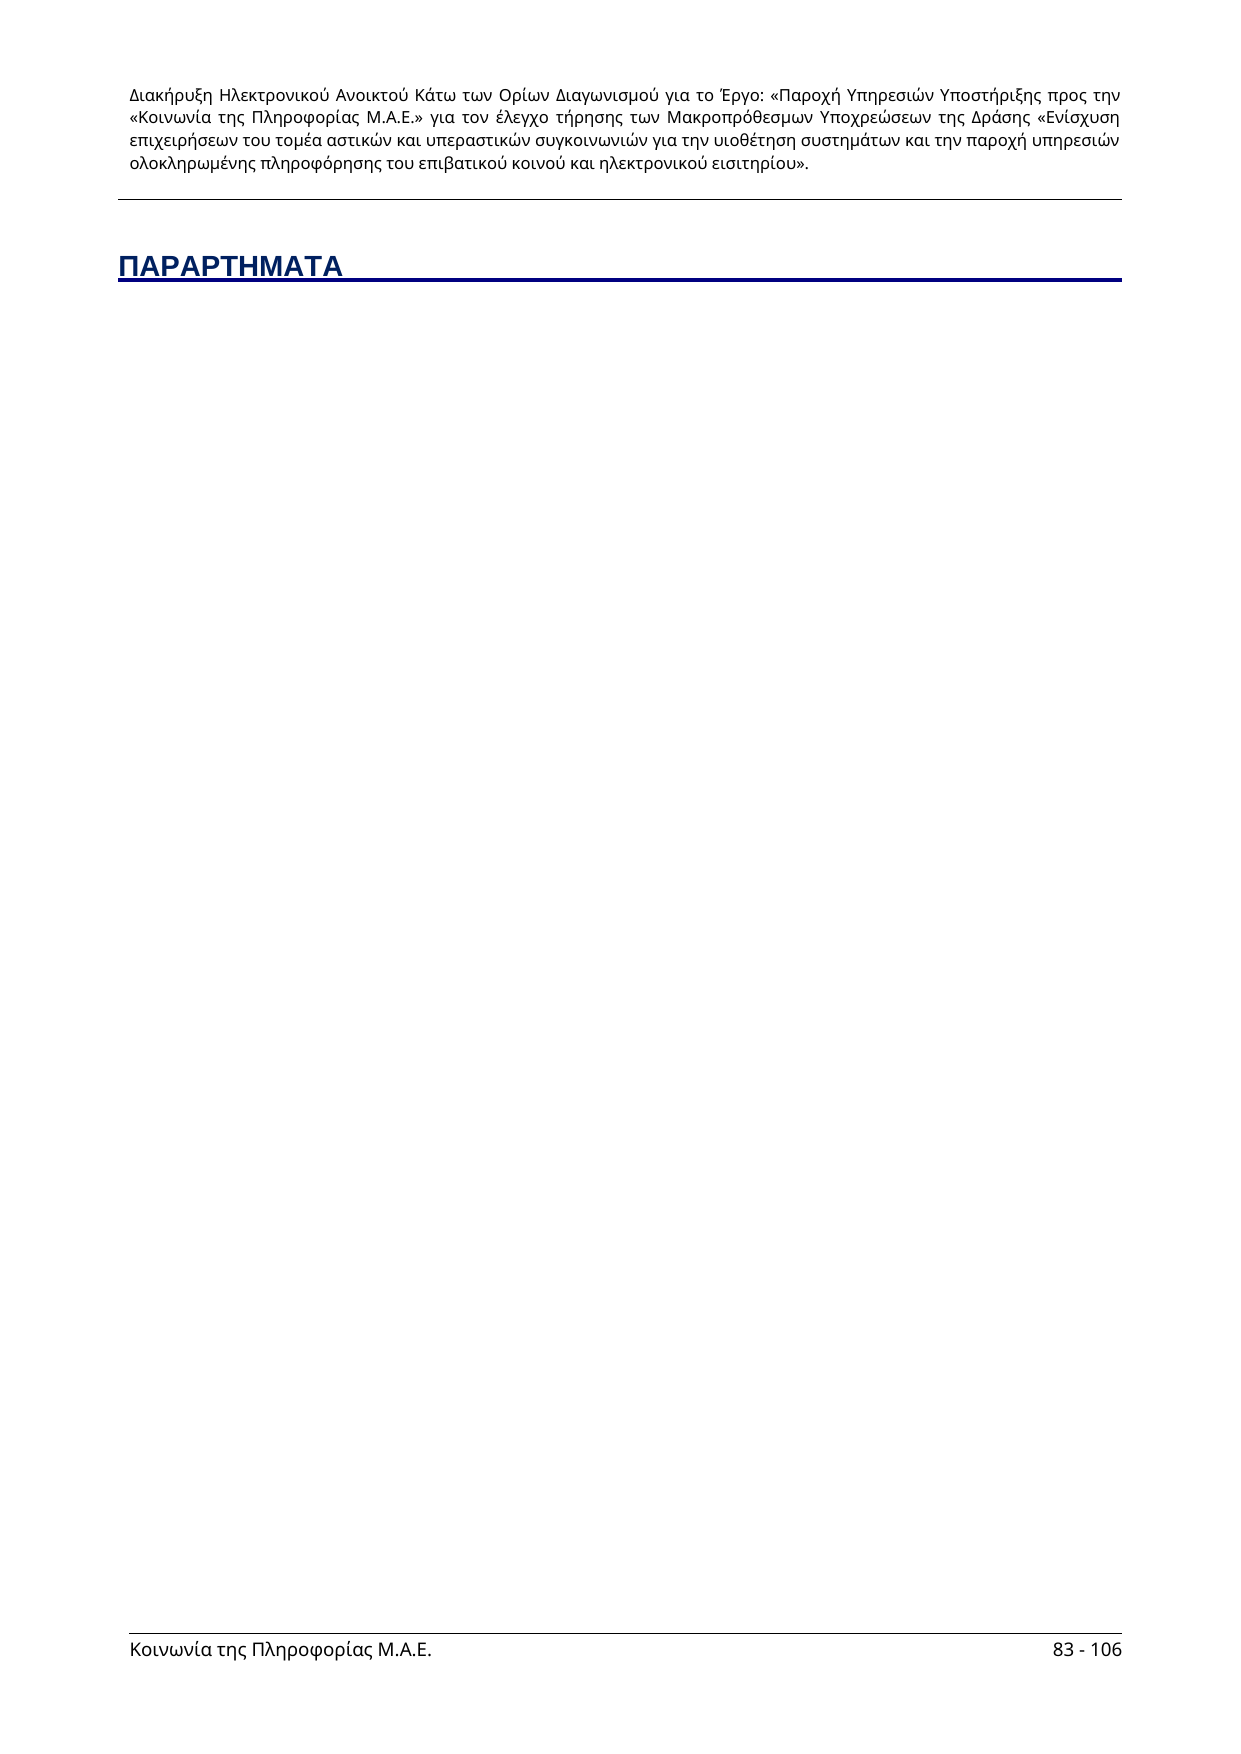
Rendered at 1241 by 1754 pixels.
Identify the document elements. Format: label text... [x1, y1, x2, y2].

subtitle ΠΑΡΑΡΤΗΜΑΤΑ [118, 249, 1122, 278]
